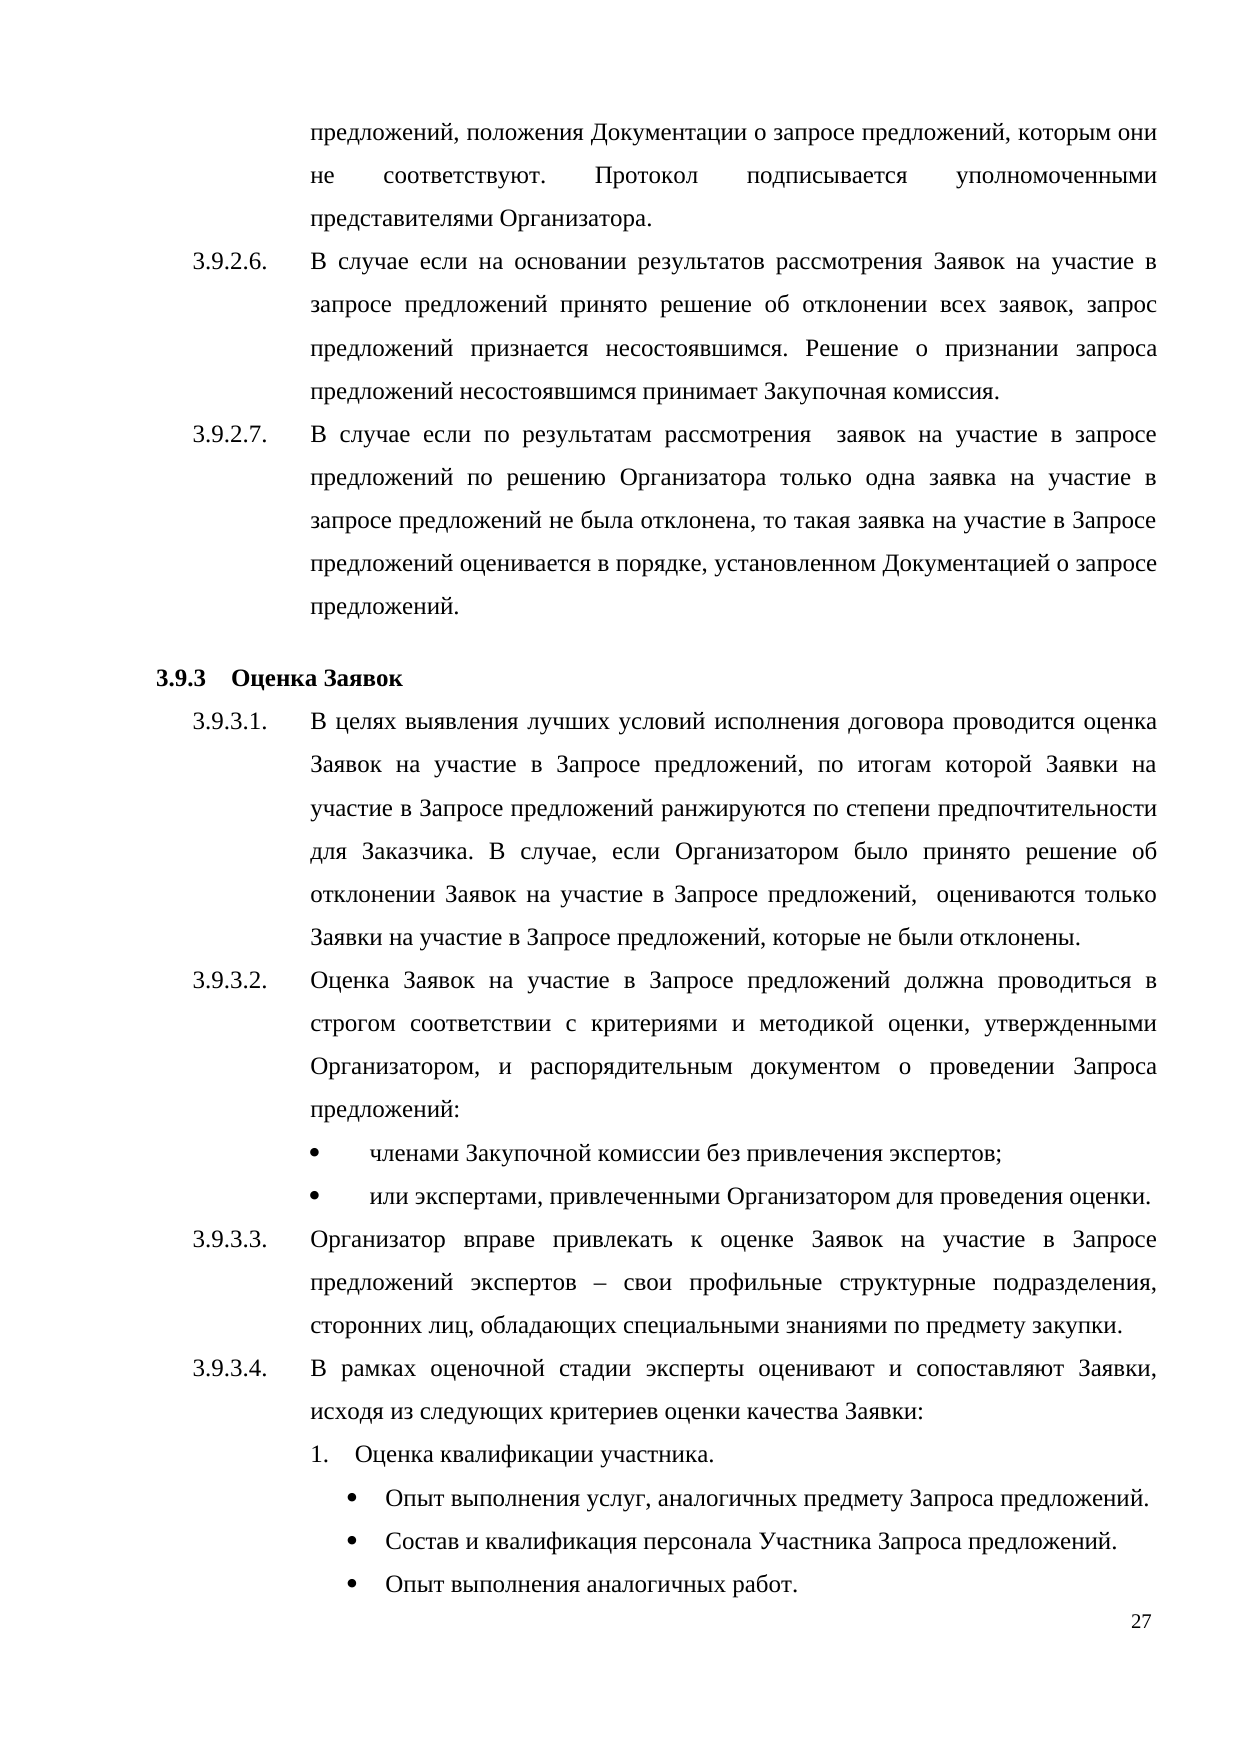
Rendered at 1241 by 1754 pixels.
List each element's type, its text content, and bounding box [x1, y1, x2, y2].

list Оценка квалификации участника. [310, 1439, 1158, 1468]
list членами Закупочной комиссии без привлечения экспертов; [310, 1138, 1158, 1166]
list Организатор вправе привлекать к оценке Заявок на участие в Запросе предложений экспертов – свои профильные структурные подразделения, сторонних лиц, обладающих специальными знаниями по предмету закупки. [192, 1224, 1158, 1339]
list Опыт выполнения услуг, аналогичных предмету Запроса предложений. [348, 1483, 1158, 1511]
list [192, 117, 1158, 232]
list В случае если на основании результатов рассмотрения Заявок на участие в запросе предложений принято решение об отклонении всех заявок, запрос предложений признается несостоявшимся. Решение о признании запроса предложений несостоявшимся принимает Закупочная комиссия. [192, 246, 1158, 404]
list Опыт выполнения аналогичных работ. [348, 1569, 1158, 1598]
list или экспертами, привлеченными Организатором для проведения оценки. [310, 1181, 1158, 1209]
list В рамках оценочной стадии эксперты оценивают и сопоставляют Заявки, исходя из следующих критериев оценки качества Заявки: [192, 1353, 1158, 1425]
list Состав и квалификация персонала Участника Запроса предложений. [348, 1526, 1158, 1554]
list В целях выявления лучших условий исполнения договора проводится оценка Заявок на участие в Запросе предложений, по итогам которой Заявки на участие в Запросе предложений ранжируются по степени предпочтительности для Заказчика. В случае, если Организатором было принято решение об отклонении Заявок на участие в Запросе предложений, оцениваются только Заявки на участие в Запросе предложений, которые не были отклонены. [192, 706, 1158, 951]
list Оценка Заявок на участие в Запросе предложений должна проводиться в строгом соответствии с критериями и методикой оценки, утвержденными Организатором, и распорядительным документом о проведении Запроса предложений: [192, 965, 1158, 1123]
list Оценка Заявок [156, 663, 1152, 692]
list В случае если по результатам рассмотрения заявок на участие в запросе предложений по решению Организатора только одна заявка на участие в запросе предложений не была отклонена, то такая заявка на участие в Запросе предложений оценивается в порядке, установленном Документацией о запросе предложений. [192, 419, 1158, 620]
